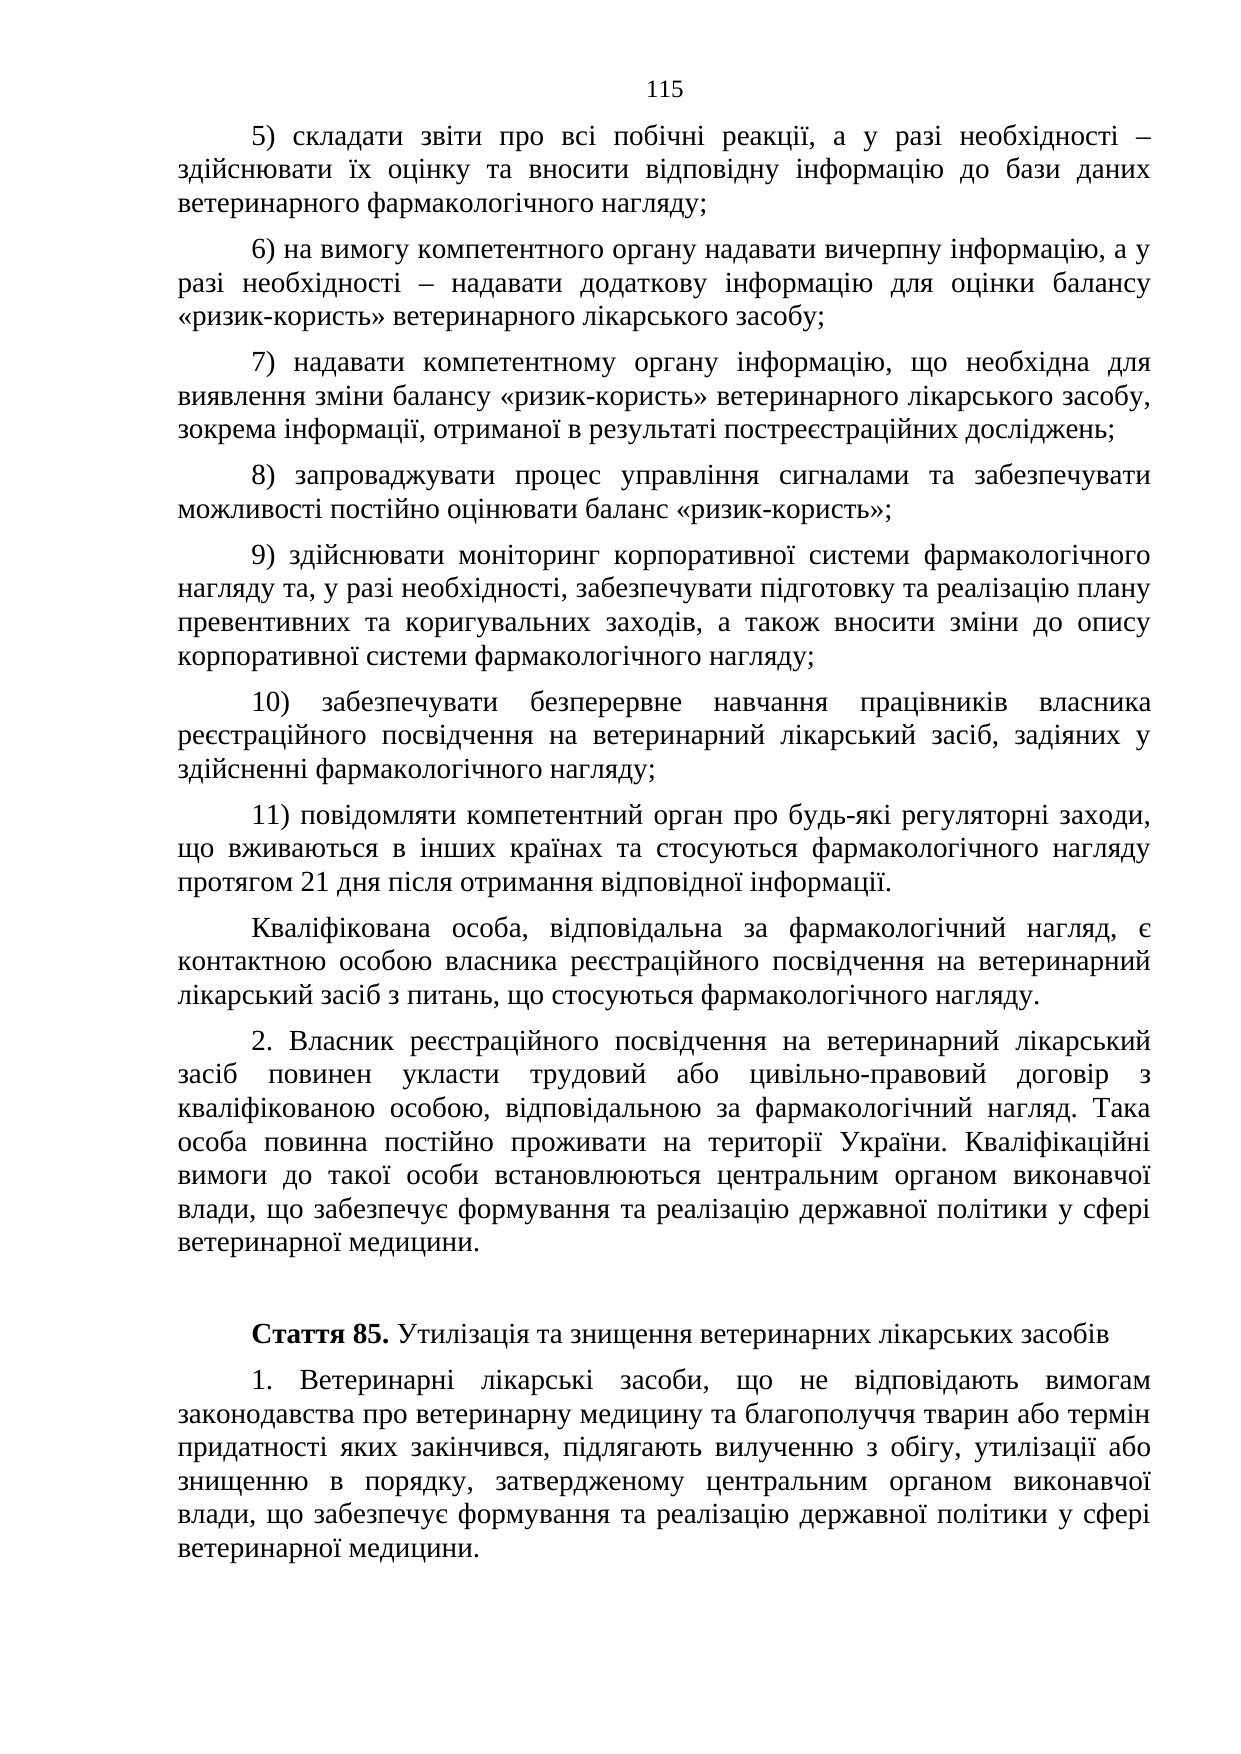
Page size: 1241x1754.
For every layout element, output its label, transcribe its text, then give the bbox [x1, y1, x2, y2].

text Кваліфікована особа, відповідальна за фармакологічний нагляд, є контактною особою власника реєстраційного посвідчення на ветеринарний лікарський засіб з питань, що стосуються фармакологічного нагляду. [177, 910, 1152, 1011]
text 1. Ветеринарні лікарські засоби, що не відповідають вимогам законодавства про ветеринарну медицину та благополуччя тварин або термін придатності яких закінчився, підлягають вилученню з обігу, утилізації або знищенню в порядку, затвердженому центральним органом виконавчої влади, що забезпечує формування та реалізацію державної політики у сфері ветеринарної медицини. [177, 1362, 1152, 1564]
text 5) складати звіти про всі побічні реакції, а у разі необхідності – здійснювати їх оцінку та вносити відповідну інформацію до бази даних ветеринарного фармакологічного нагляду; [177, 118, 1152, 219]
text Стаття 85. Утилізація та знищення ветеринарних лікарських засобів [177, 1316, 1152, 1350]
text 10) забезпечувати безперервне навчання працівників власника реєстраційного посвідчення на ветеринарний лікарський засіб, задіяних у здійсненні фармакологічного нагляду; [177, 684, 1152, 784]
text 11) повідомляти компетентний орган про будь-які регуляторні заходи, що вживаються в інших країнах та стосуються фармакологічного нагляду протягом 21 дня після отримання відповідної інформації. [177, 797, 1152, 897]
text 8) запроваджувати процес управління сигналами та забезпечувати можливості постійно оцінювати баланс «ризик-користь»; [177, 457, 1152, 524]
text 2. Власник реєстраційного посвідчення на ветеринарний лікарський засіб повинен укласти трудовий або цивільно-правовий договір з кваліфікованою особою, відповідальною за фармакологічний нагляд. Така особа повинна постійно проживати на території України. Кваліфікаційні вимоги до такої особи встановлюються центральним органом виконавчої влади, що забезпечує формування та реалізацію державної політики у сфері ветеринарної медицини. [177, 1023, 1152, 1258]
text 9) здійснювати моніторинг корпоративної системи фармакологічного нагляду та, у разі необхідності, забезпечувати підготовку та реалізацію плану превентивних та коригувальних заходів, а також вносити зміни до опису корпоративної системи фармакологічного нагляду; [177, 537, 1152, 671]
text 7) надавати компетентному органу інформацію, що необхідна для виявлення зміни балансу «ризик-користь» ветеринарного лікарського засобу, зокрема інформації, отриманої в результаті постреєстраційних досліджень; [177, 344, 1152, 445]
text 6) на вимогу компетентного органу надавати вичерпну інформацію, а у разі необхідності – надавати додаткову інформацію для оцінки балансу «ризик-користь» ветеринарного лікарського засобу; [177, 231, 1152, 332]
